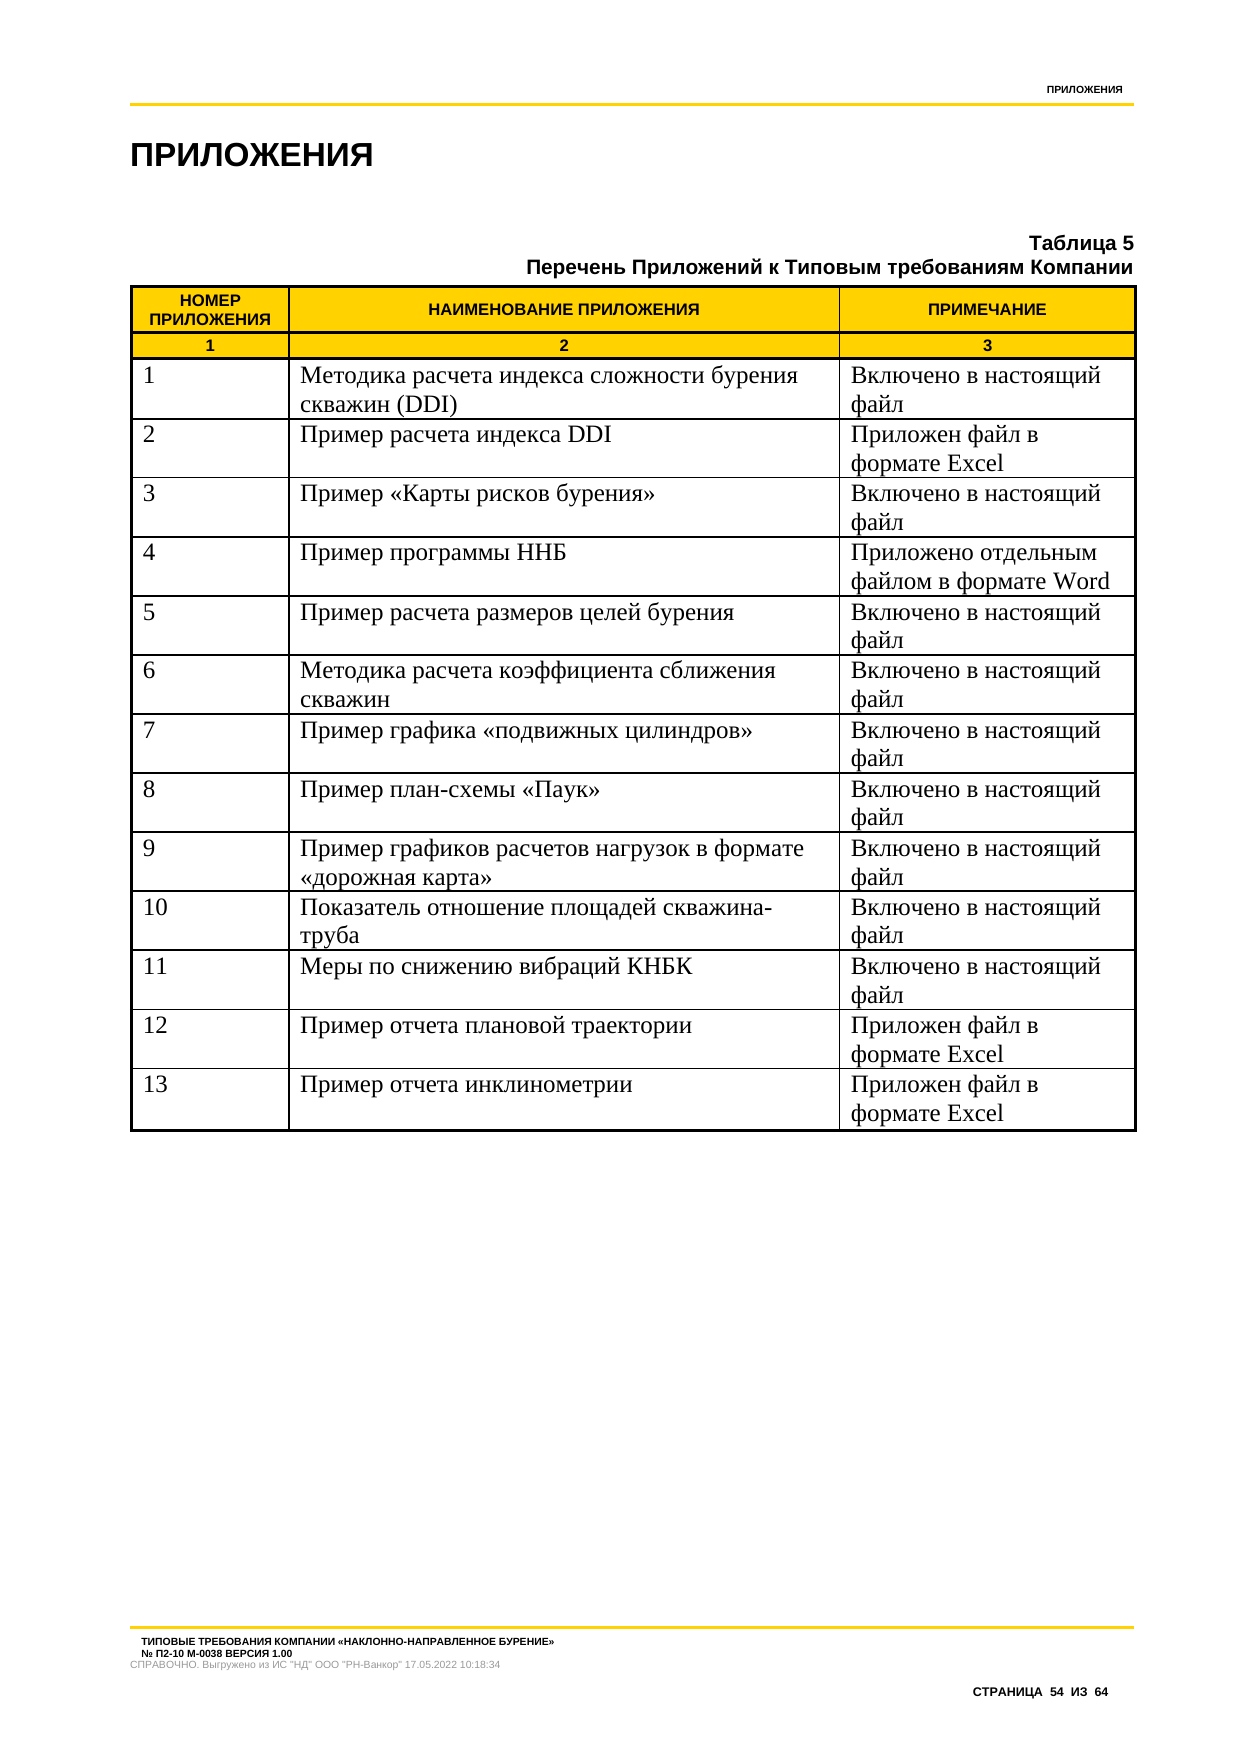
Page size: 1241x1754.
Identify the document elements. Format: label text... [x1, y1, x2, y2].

table_header НОМЕР ПРИЛОЖЕНИЯ [133, 288, 288, 331]
table_header НАИМЕНОВАНИЕ ПРИЛОЖЕНИЯ [290, 288, 839, 331]
table_cell Методика расчета индекса сложности бурения скважин (DDI) [290, 360, 839, 418]
table_cell Меры по снижению вибраций КНБК [290, 951, 839, 1008]
table_cell 3 [133, 478, 288, 536]
table_cell Пример расчета индекса DDI [290, 420, 839, 477]
table_cell 10 [133, 892, 288, 949]
table_cell Включено в настоящий файл [840, 833, 1134, 890]
table_cell Методика расчета коэффициента сближения скважин [290, 656, 839, 713]
table_cell Включено в настоящий файл [840, 656, 1134, 713]
table_cell 3 [840, 334, 1134, 357]
table_cell 2 [133, 420, 288, 477]
table_cell 6 [133, 656, 288, 713]
table_cell 7 [133, 715, 288, 772]
table_cell Включено в настоящий файл [840, 597, 1134, 654]
table_cell 11 [133, 951, 288, 1008]
table_cell Пример программы ННБ [290, 538, 839, 595]
table_cell Приложен файл в формате Excel [840, 1069, 1134, 1129]
table_cell 5 [133, 597, 288, 654]
table_cell 1 [133, 334, 288, 357]
table_cell Приложен файл в формате Excel [840, 420, 1134, 477]
table_cell Включено в настоящий файл [840, 478, 1134, 536]
table_cell Пример отчета плановой траектории [290, 1010, 839, 1067]
table_cell Включено в настоящий файл [840, 892, 1134, 949]
table_cell Показатель отношение площадей скважина-труба [290, 892, 839, 949]
table_cell Приложен файл в формате Excel [840, 1010, 1134, 1067]
table_cell Пример графика «подвижных цилиндров» [290, 715, 839, 772]
table_cell 2 [290, 334, 839, 357]
table_cell 12 [133, 1010, 288, 1067]
table_cell Включено в настоящий файл [840, 715, 1134, 772]
table_cell 4 [133, 538, 288, 595]
table_cell Пример графиков расчетов нагрузок в формате «дорожная карта» [290, 833, 839, 890]
table_cell Включено в настоящий файл [840, 360, 1134, 418]
text Перечень Приложений к Типовым требованиям Компании [130, 255, 1134, 279]
table_cell Приложено отдельным файлом в формате Word [840, 538, 1134, 595]
table_cell Пример план-схемы «Паук» [290, 774, 839, 831]
table_cell Включено в настоящий файл [840, 951, 1134, 1008]
subtitle ПРИЛОЖЕНИЯ [130, 135, 1134, 173]
table_cell Пример отчета инклинометрии [290, 1069, 839, 1129]
table_cell Пример расчета размеров целей бурения [290, 597, 839, 654]
table_cell 13 [133, 1069, 288, 1129]
table_cell 8 [133, 774, 288, 831]
table_cell Включено в настоящий файл [840, 774, 1134, 831]
table_cell 9 [133, 833, 288, 890]
table_header ПРИМЕЧАНИЕ [840, 288, 1134, 331]
table_cell 1 [133, 360, 288, 418]
table_cell Пример «Карты рисков бурения» [290, 478, 839, 536]
